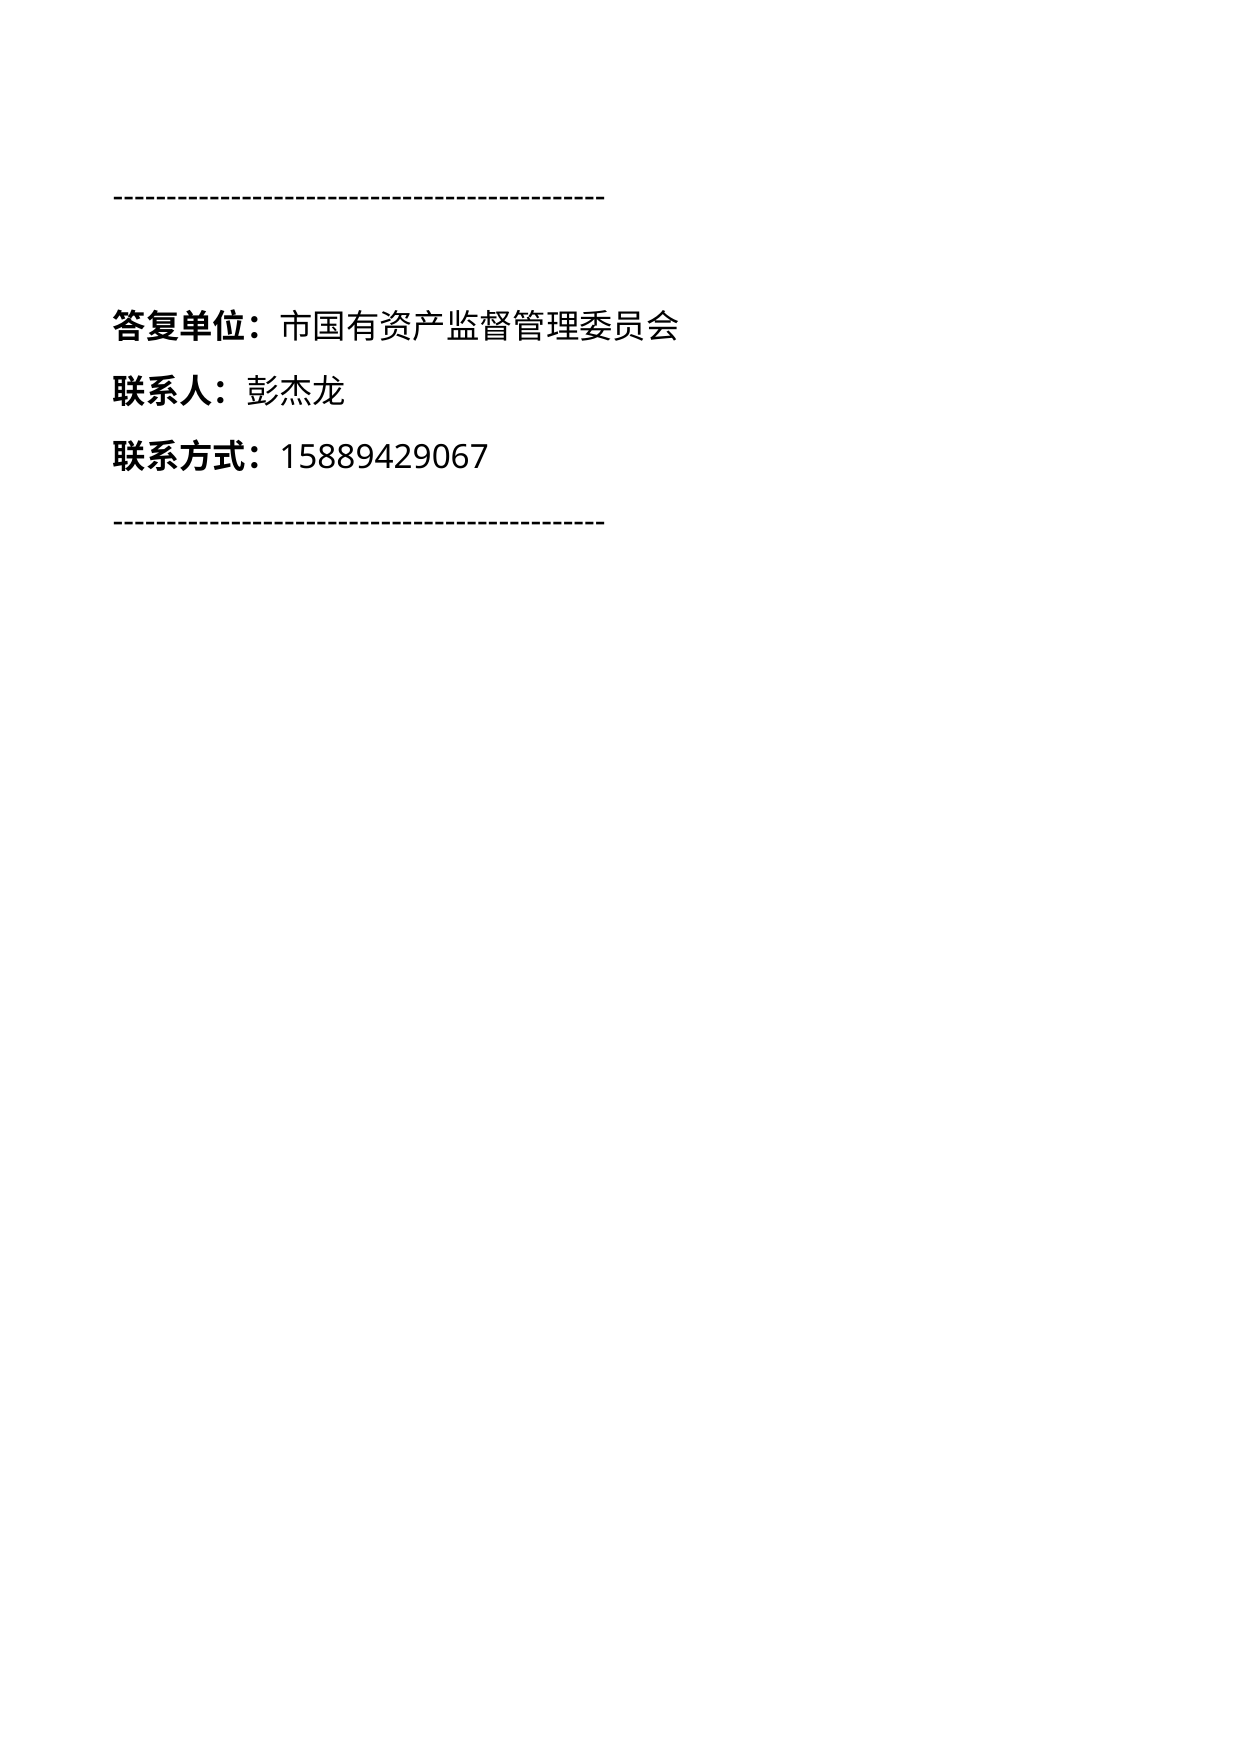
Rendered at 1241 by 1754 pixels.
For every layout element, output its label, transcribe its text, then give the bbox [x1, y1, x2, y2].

text 答复单位：市国有资产监督管理委员会 [112, 292, 1128, 357]
text 联系人：彭杰龙 [112, 357, 1128, 422]
text 联系方式：15889429067 [112, 422, 1128, 487]
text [112, 162, 1128, 227]
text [112, 487, 1128, 552]
